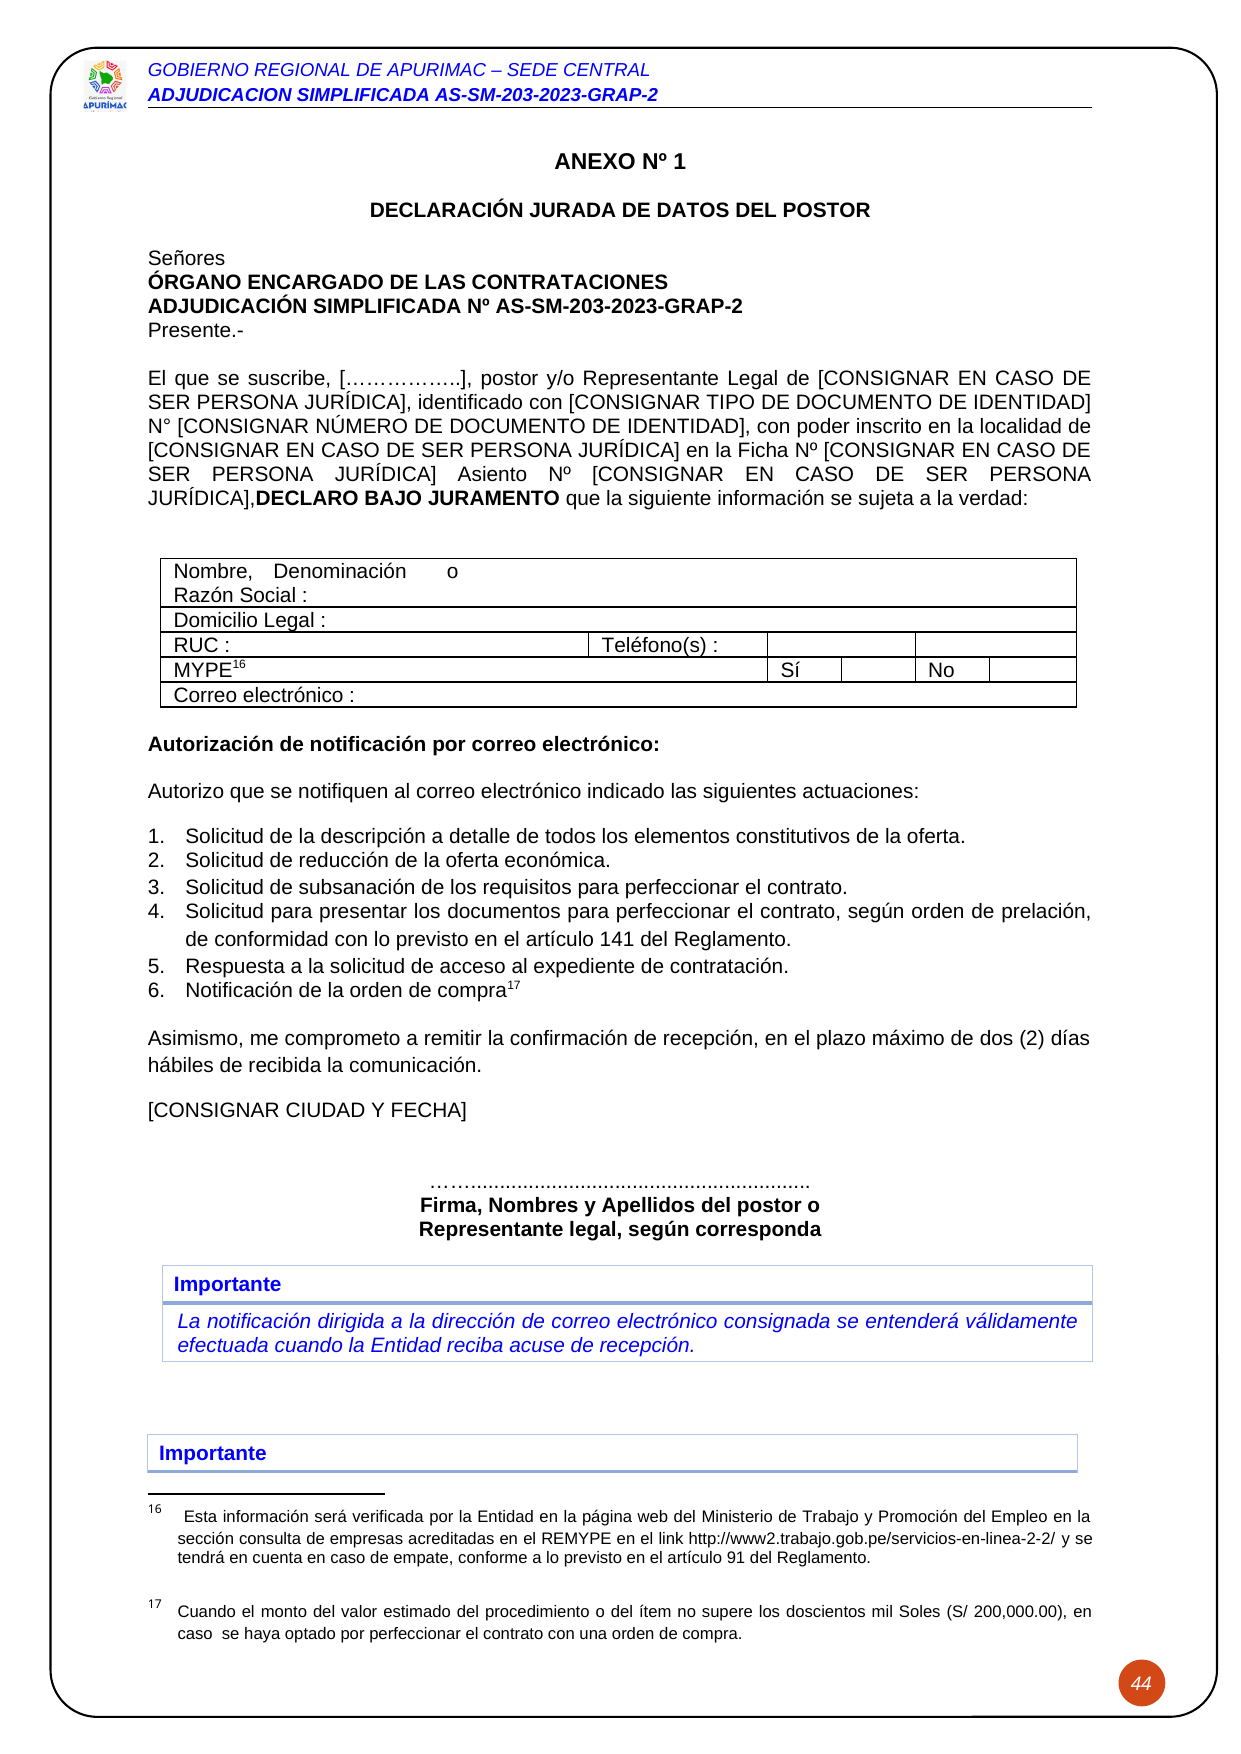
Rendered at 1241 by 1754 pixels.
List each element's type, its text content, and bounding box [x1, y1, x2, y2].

table_header Importante [148, 1435, 1077, 1470]
text ANEXO Nº 1 [148, 148, 1092, 174]
table_header [471, 559, 1076, 606]
table_cell [842, 658, 915, 681]
table_cell Teléfono(s) : [589, 633, 767, 656]
table_header ……........................................................... Firma, Nombres y Apellidos del postor o Representante legal, según corresponda [380, 1169, 860, 1265]
text Autorizo que se notifiquen al correo electrónico indicado las siguientes actuaciones: [148, 779, 1093, 803]
table_cell MYPE [161, 658, 767, 681]
list Notificación de la orden de compra [148, 978, 1092, 1002]
table_cell [990, 658, 1076, 681]
table_header Importante [163, 1266, 1092, 1301]
list Solicitud de la descripción a detalle de todos los elementos constitutivos de la oferta. [148, 823, 1092, 847]
text El que se suscribe, [……………..], postor y/o Representante Legal de [CONSIGNAR EN CASO DE SER PERSONA JURÍDICA], identificado con [CONSIGNAR TIPO DE DOCUMENTO DE IDENTIDAD] N° [CONSIGNAR NÚMERO DE DOCUMENTO DE IDENTIDAD], con poder inscrito en la localidad de [CONSIGNAR EN CASO DE SER PERSONA JURÍDICA] en la Ficha Nº [CONSIGNAR EN CASO DE SER PERSONA JURÍDICA] Asiento Nº [CONSIGNAR EN CASO DE SER PERSONA JURÍDICA],DECLARO BAJO JURAMENTO que la siguiente información se sujeta a la verdad: [148, 366, 1093, 509]
table_cell Domicilio Legal : [161, 608, 471, 631]
table_cell La notificación dirigida a la dirección de correo electrónico consignada se entenderá válidamente efectuada cuando la Entidad reciba acuse de recepción. [163, 1305, 1092, 1361]
table_cell [471, 608, 1076, 631]
list Solicitud de subsanación de los requisitos para perfeccionar el contrato. [148, 875, 1092, 899]
list Solicitud de reducción de la oferta económica. [148, 847, 1092, 871]
table_cell Sí [768, 658, 841, 681]
table_cell RUC : [161, 633, 588, 656]
table_header Nombre, Denominación o Razón Social : [161, 559, 471, 606]
text ADJUDICACIÓN SIMPLIFICADA Nº AS-SM-203-2023-GRAP-2 [148, 294, 1092, 318]
table_cell Correo electrónico : [161, 683, 1076, 706]
text Asimismo, me comprometo a remitir la confirmación de recepción, en el plazo máximo de dos (2) días hábiles de recibida la comunicación. [148, 1026, 1092, 1077]
text Señores [148, 246, 1092, 270]
table_cell No [916, 658, 989, 681]
picture [82, 60, 127, 111]
list Respuesta a la solicitud de acceso al expediente de contratación. [148, 954, 1092, 978]
text Autorización de notificación por correo electrónico: [148, 731, 1092, 755]
list Solicitud para presentar los documentos para perfeccionar el contrato, según orden de prelación, de conformidad con lo previsto en el artículo 141 del Reglamento. [148, 899, 1092, 950]
table_cell [768, 633, 915, 656]
table_cell [916, 633, 1076, 656]
text [CONSIGNAR CIUDAD Y FECHA] [148, 1097, 1092, 1121]
table_header DECLARACIÓN JURADA DE DATOS DEL POSTOR [170, 198, 1070, 222]
text ÓRGANO ENCARGADO DE LAS CONTRATACIONES [148, 270, 1092, 294]
text Presente.- [148, 318, 1092, 342]
